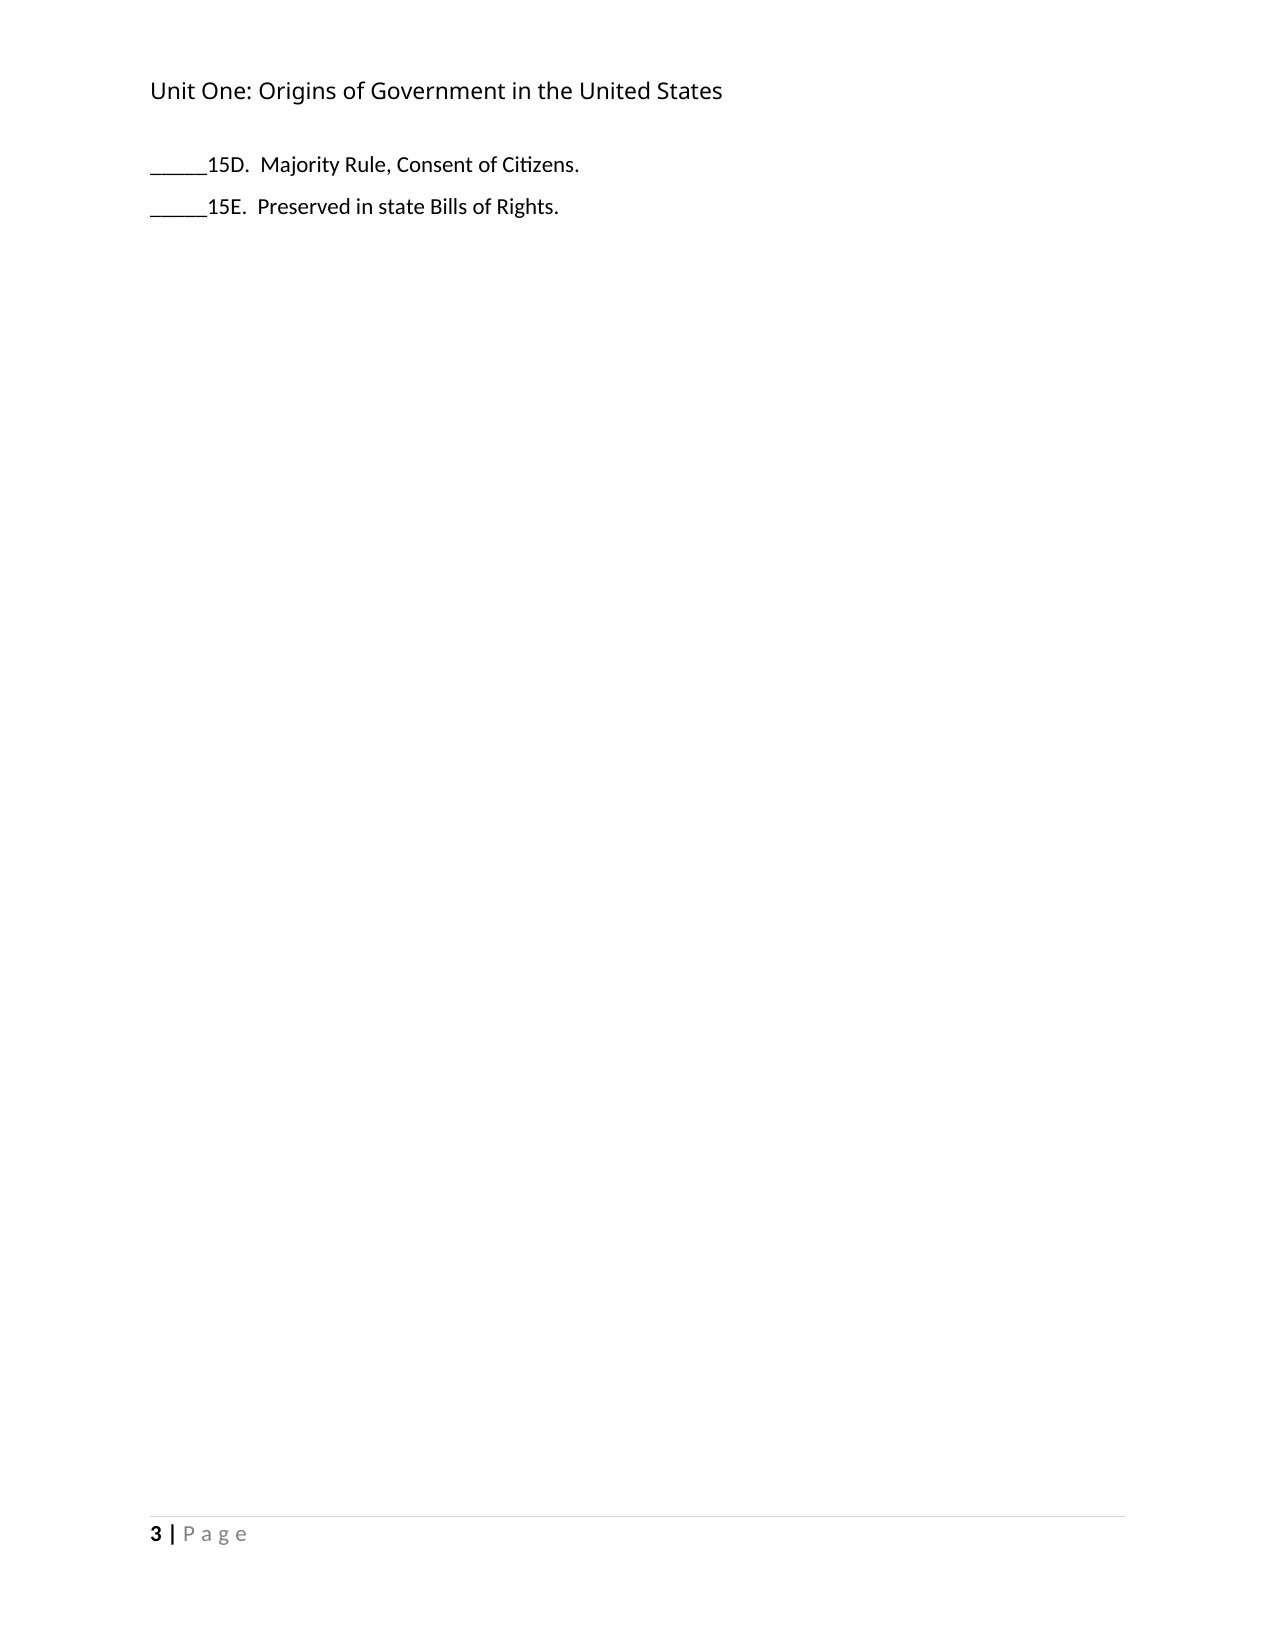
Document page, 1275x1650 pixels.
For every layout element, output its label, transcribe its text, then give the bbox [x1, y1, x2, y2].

text _____15E. Preserved in state Bills of Rights. [150, 192, 600, 220]
text _____15D. Majority Rule, Consent of Citizens. [150, 150, 600, 178]
